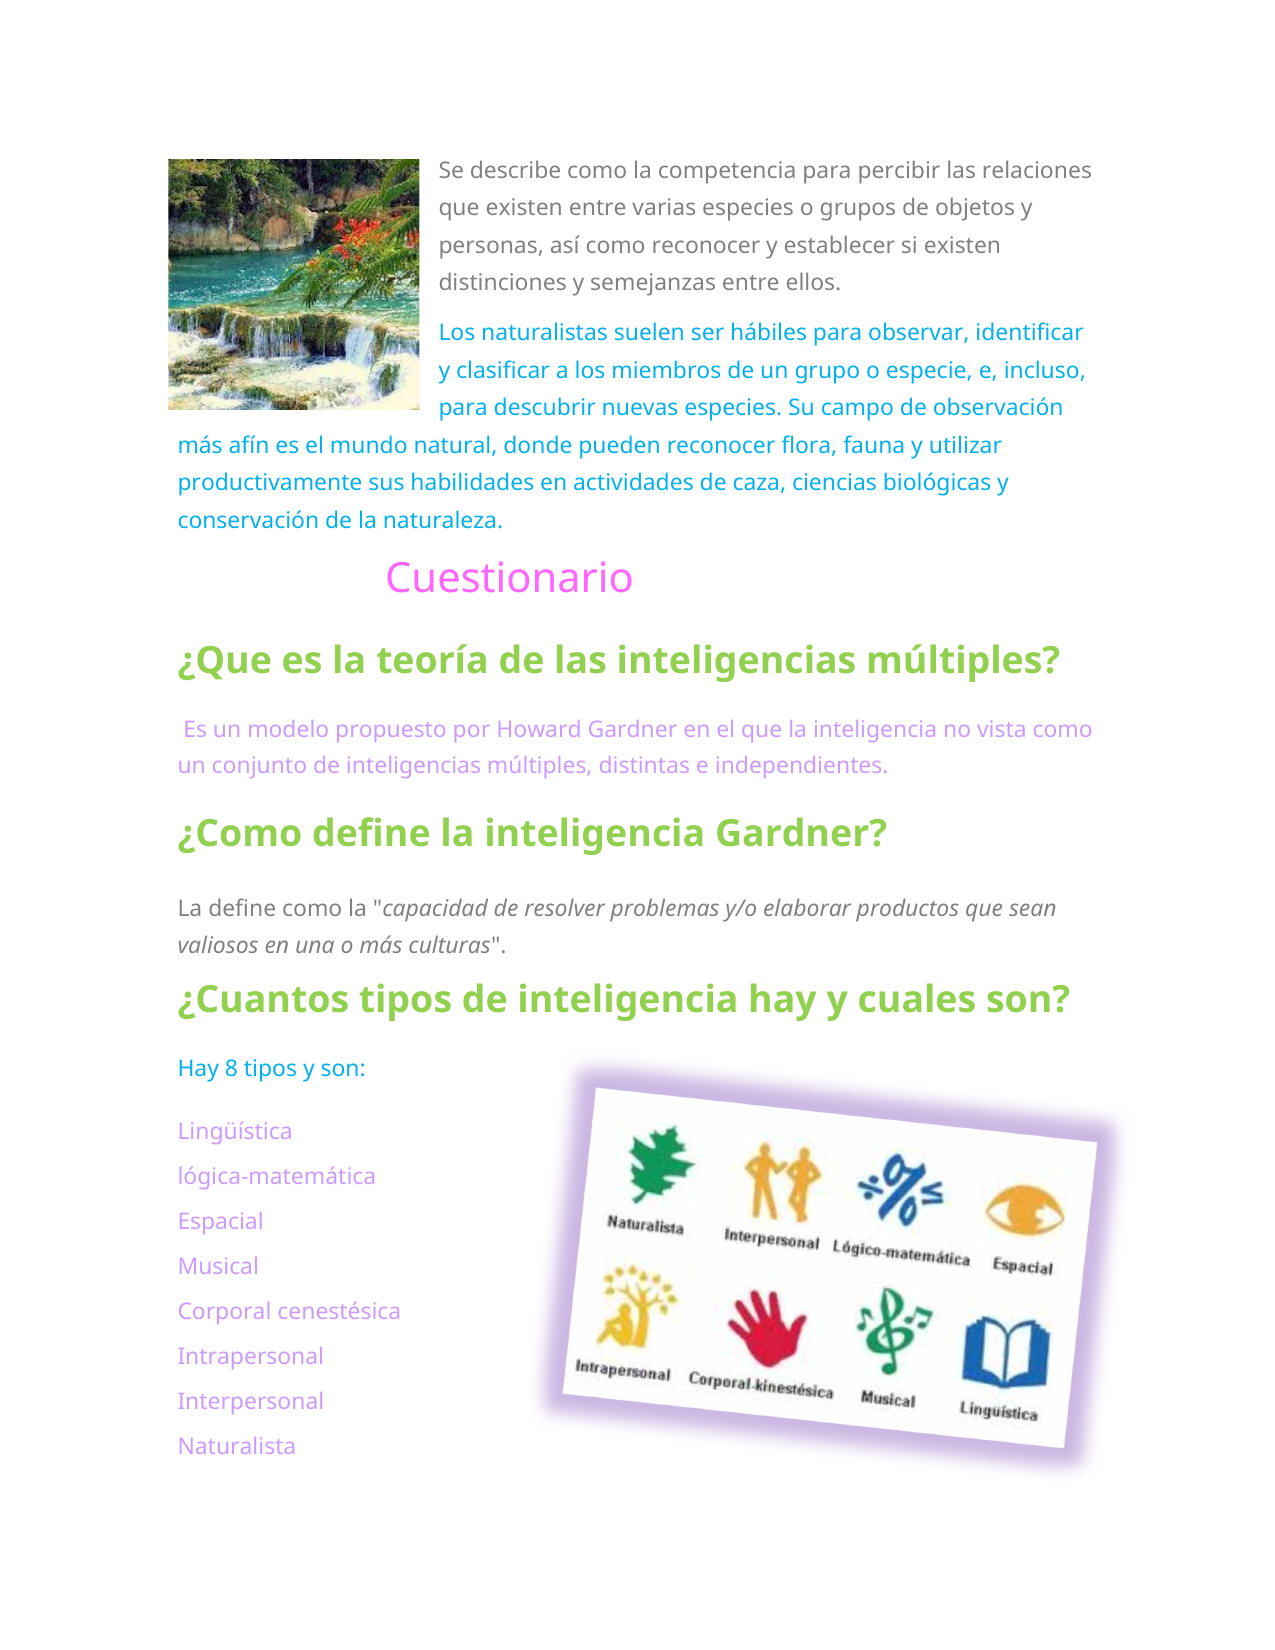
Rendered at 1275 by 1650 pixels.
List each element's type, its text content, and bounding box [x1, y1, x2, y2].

text Intrapersonal [177, 1334, 539, 1372]
text Hay 8 tipos y son: [177, 1052, 1098, 1083]
text Se describe como la competencia para percibir las relaciones que existen entre varias especies o grupos de objetos y personas, así como reconocer y establecer si existen distinciones y semejanzas entre ellos. [177, 148, 1098, 298]
text Espacial [177, 1199, 554, 1237]
picture [168, 159, 420, 410]
text Corporal cenestésica [177, 1289, 544, 1327]
text La define como la "capacidad de resolver problemas y/o elaborar productos que sean valiosos en una o más culturas". [177, 885, 1098, 960]
text Es un modelo propuesto por Howard Gardner en el que la inteligencia no vista como un conjunto de inteligencias múltiples, distintas e independientes. [177, 713, 1098, 780]
text Naturalista [177, 1424, 912, 1462]
text Los naturalistas suelen ser hábiles para observar, identificar y clasificar a los miembros de un grupo o especie, e, incluso, para descubrir nuevas especies. Su campo de observación más afín es el mundo natural, donde pueden reconocer flora, fauna y utilizar productivamente sus habilidades en actividades de caza, ciencias biológicas y conservación de la naturaleza. [177, 310, 1098, 535]
text ¿Que es la teoría de las inteligencias múltiples? [177, 634, 1098, 685]
text Lingüística [177, 1109, 563, 1147]
text lógica-matemática [177, 1154, 558, 1192]
text Musical [177, 1244, 549, 1282]
picture [564, 1088, 1096, 1447]
text Interpersonal [177, 1379, 543, 1417]
text ¿Cuantos tipos de inteligencia hay y cuales son? [177, 973, 1098, 1024]
text Cuestionario [177, 548, 1098, 604]
text ¿Como define la inteligencia Gardner? [177, 806, 1098, 857]
